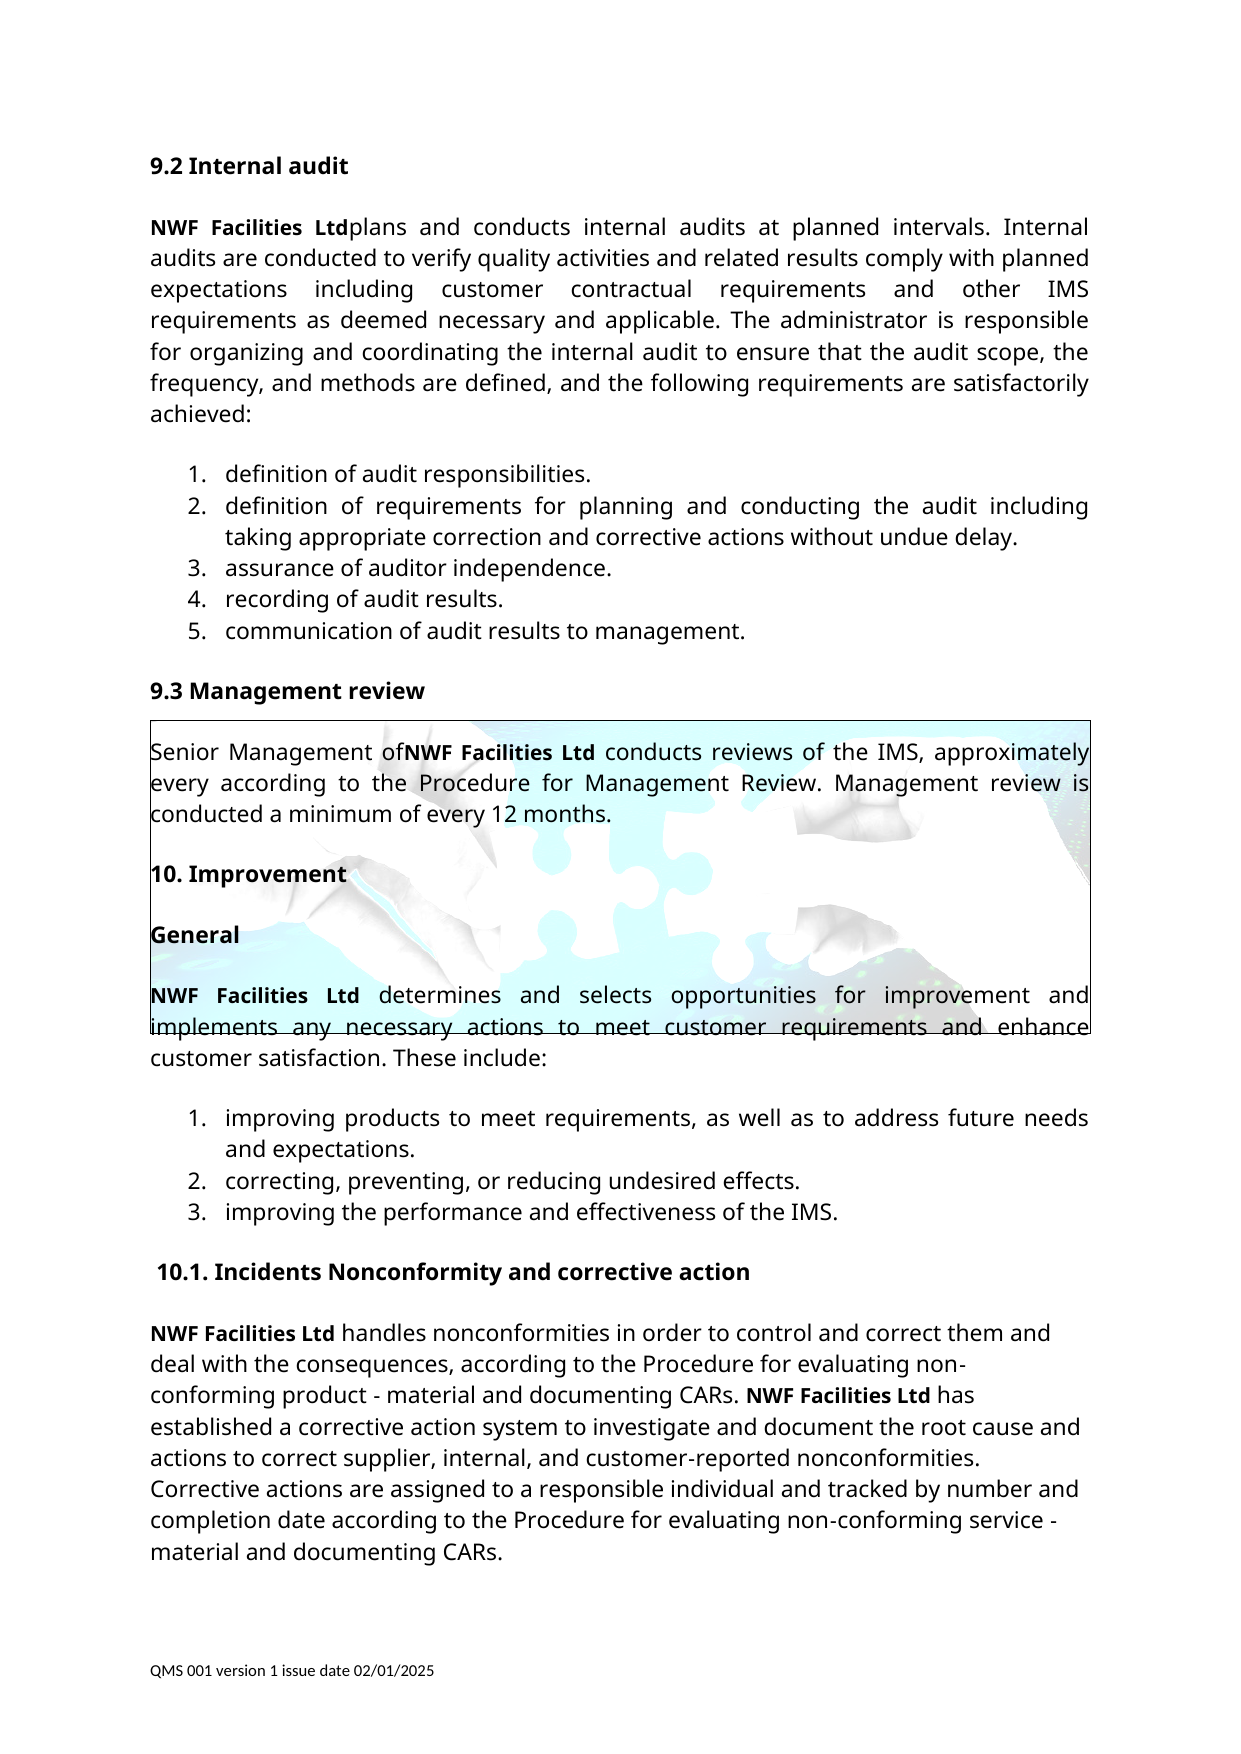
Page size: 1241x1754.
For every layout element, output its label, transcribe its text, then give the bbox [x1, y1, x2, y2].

list improving the performance and effectiveness of the IMS. [187, 1196, 1090, 1227]
list definition of requirements for planning and conducting the audit including taking appropriate correction and corrective actions without undue delay. [187, 489, 1090, 552]
text 10. Improvement [150, 858, 1090, 889]
text NWF Facilities Ltdplans and conducts internal audits at planned intervals. Internal audits are conducted to verify quality activities and related results comply with planned expectations including customer contractual requirements and other IMS requirements as deemed necessary and applicable. The administrator is responsible for organizing and coordinating the internal audit to ensure that the audit scope, the frequency, and methods are defined, and the following requirements are satisfactorily achieved: [150, 210, 1090, 429]
text 10.1. Incidents Nonconformity and corrective action [150, 1256, 1090, 1287]
list recording of audit results. [187, 583, 1090, 614]
list communication of audit results to management. [187, 614, 1090, 646]
text General [150, 919, 1090, 950]
list assurance of auditor independence. [187, 552, 1090, 583]
list improving products to meet requirements, as well as to address future needs and expectations. [187, 1102, 1090, 1164]
text 9.2 Internal audit [150, 150, 1090, 181]
text NWF Facilities Ltd handles nonconformities in order to control and correct them and deal with the consequences, according to the Procedure for evaluating non‐conforming product ‐ material and documenting CARs. NWF Facilities Ltd has established a corrective action system to investigate and document the root cause and actions to correct supplier, internal, and customer‐reported nonconformities. Corrective actions are assigned to a responsible individual and tracked by number and completion date according to the Procedure for evaluating non‐conforming service ‐ material and documenting CARs. [150, 1317, 1090, 1567]
text 9.3 Management review [150, 675, 1090, 706]
text NWF Facilities Ltd determines and selects opportunities for improvement and implements any necessary actions to meet customer requirements and enhance customer satisfaction. These include: [150, 979, 1090, 1073]
list correcting, preventing, or reducing undesired effects. [187, 1164, 1090, 1196]
text Senior Management ofNWF Facilities Ltd conducts reviews of the IMS, approximately every according to the Procedure for Management Review. Management review is conducted a minimum of every 12 months. [150, 735, 1090, 829]
list definition of audit responsibilities. [187, 458, 1090, 489]
